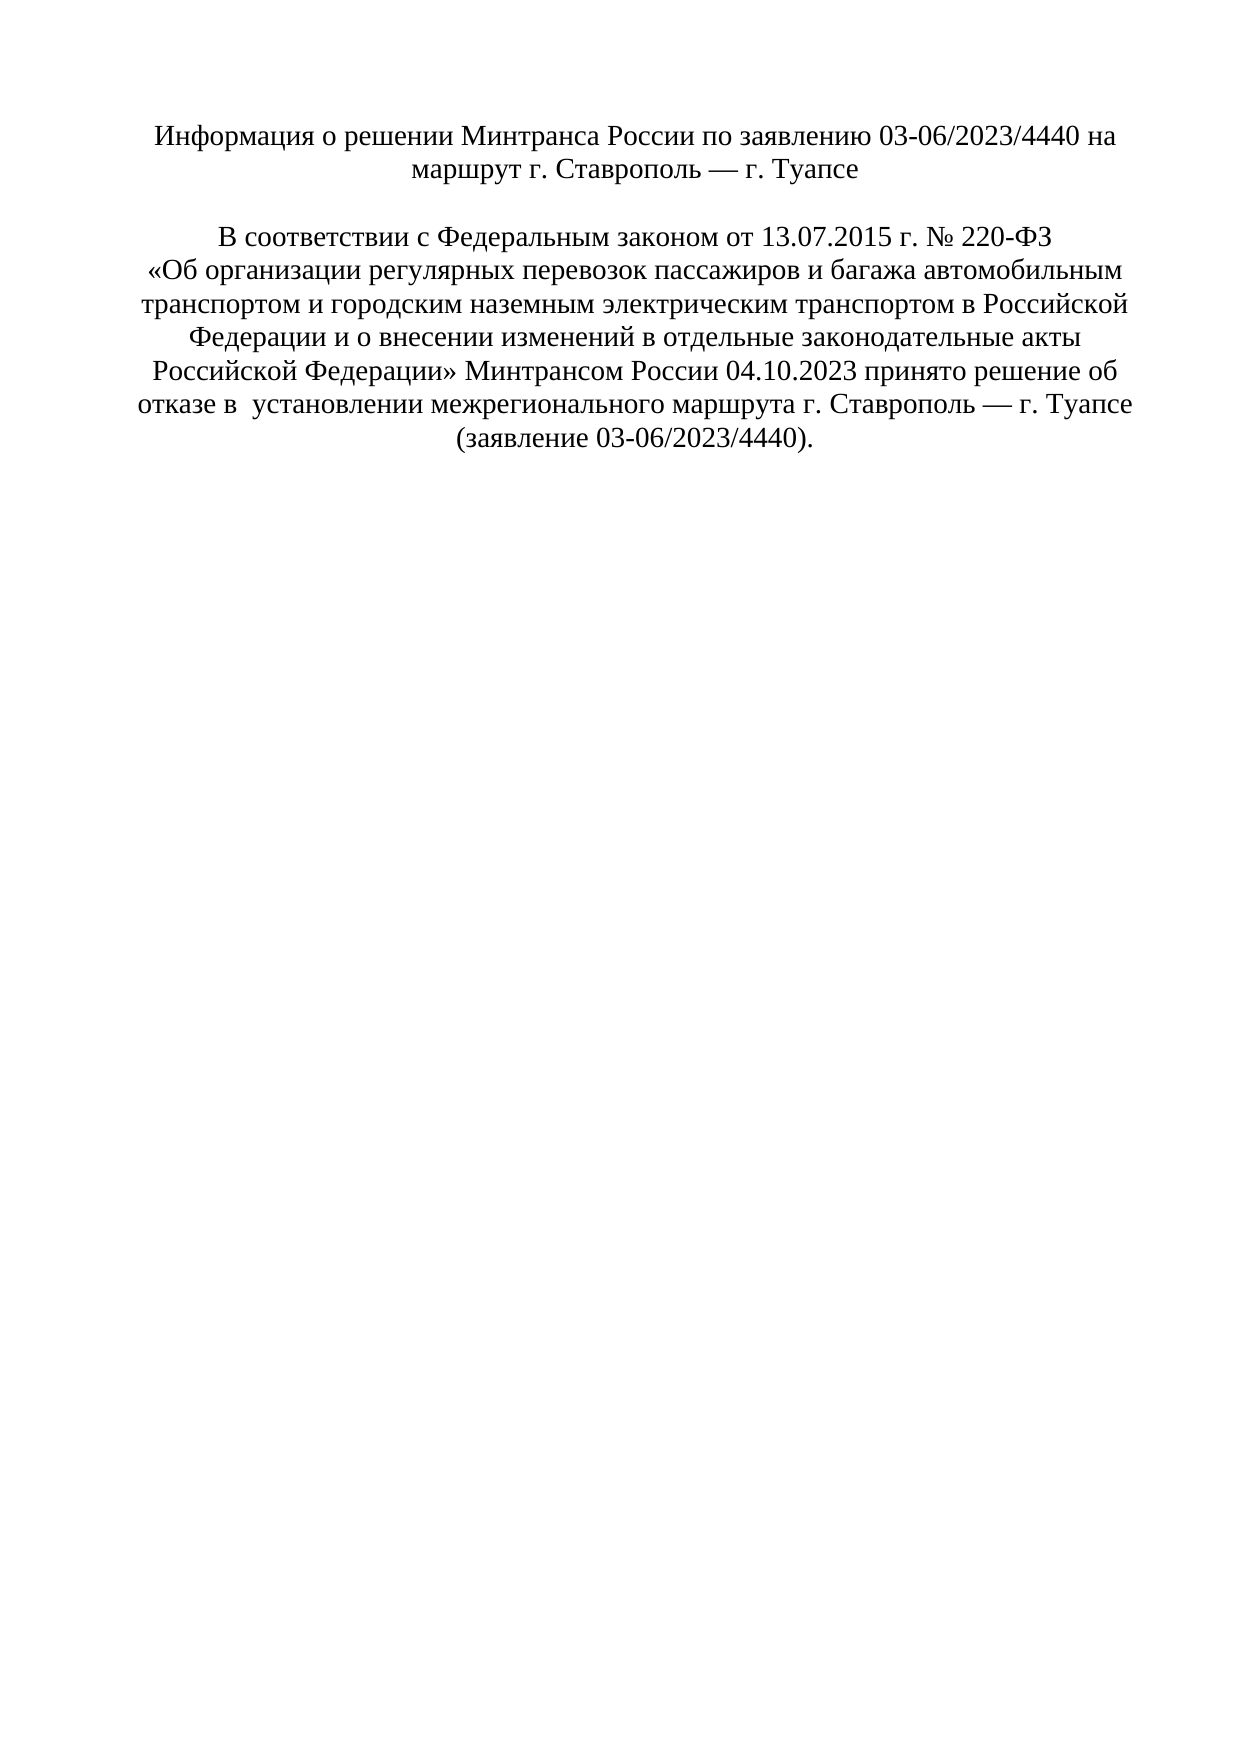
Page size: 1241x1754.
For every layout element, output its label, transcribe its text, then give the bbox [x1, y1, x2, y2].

text В соответствии с Федеральным законом от 13.07.2015 г. № 220-ФЗ «Об организации регулярных перевозок пассажиров и багажа автомобильным транспортом и городским наземным электрическим транспортом в Российской Федерации и о внесении изменений в отдельные законодательные акты Российской Федерации» Минтрансом России 04.10.2023 принято решение об отказе в установлении межрегионального маршрута г. Ставрополь — г. Туапсе (заявление 03-06/2023/4440). [118, 219, 1152, 453]
text Информация о решении Минтранса России по заявлению 03-06/2023/4440 на маршрут г. Ставрополь — г. Туапсе [118, 118, 1152, 185]
